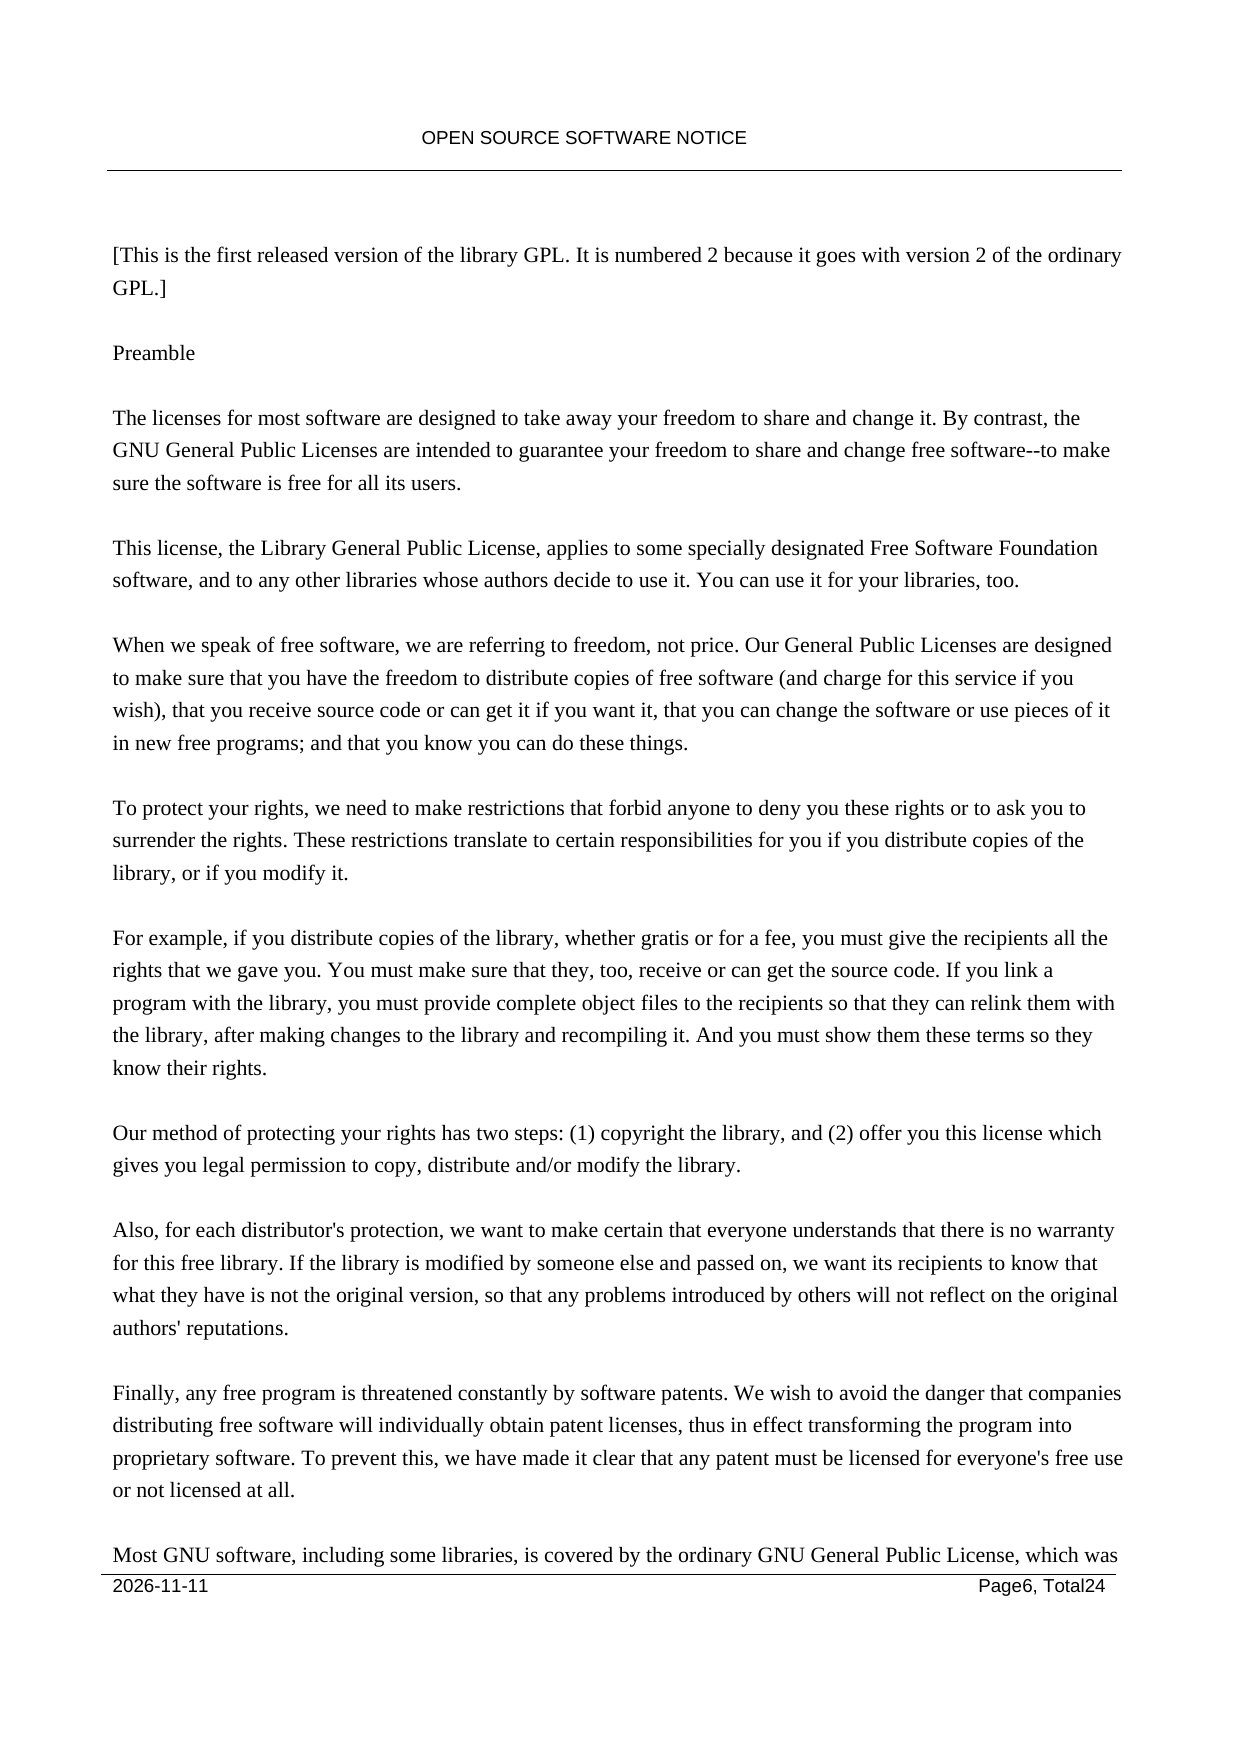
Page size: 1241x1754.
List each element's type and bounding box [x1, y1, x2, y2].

text [112, 206, 1128, 1571]
